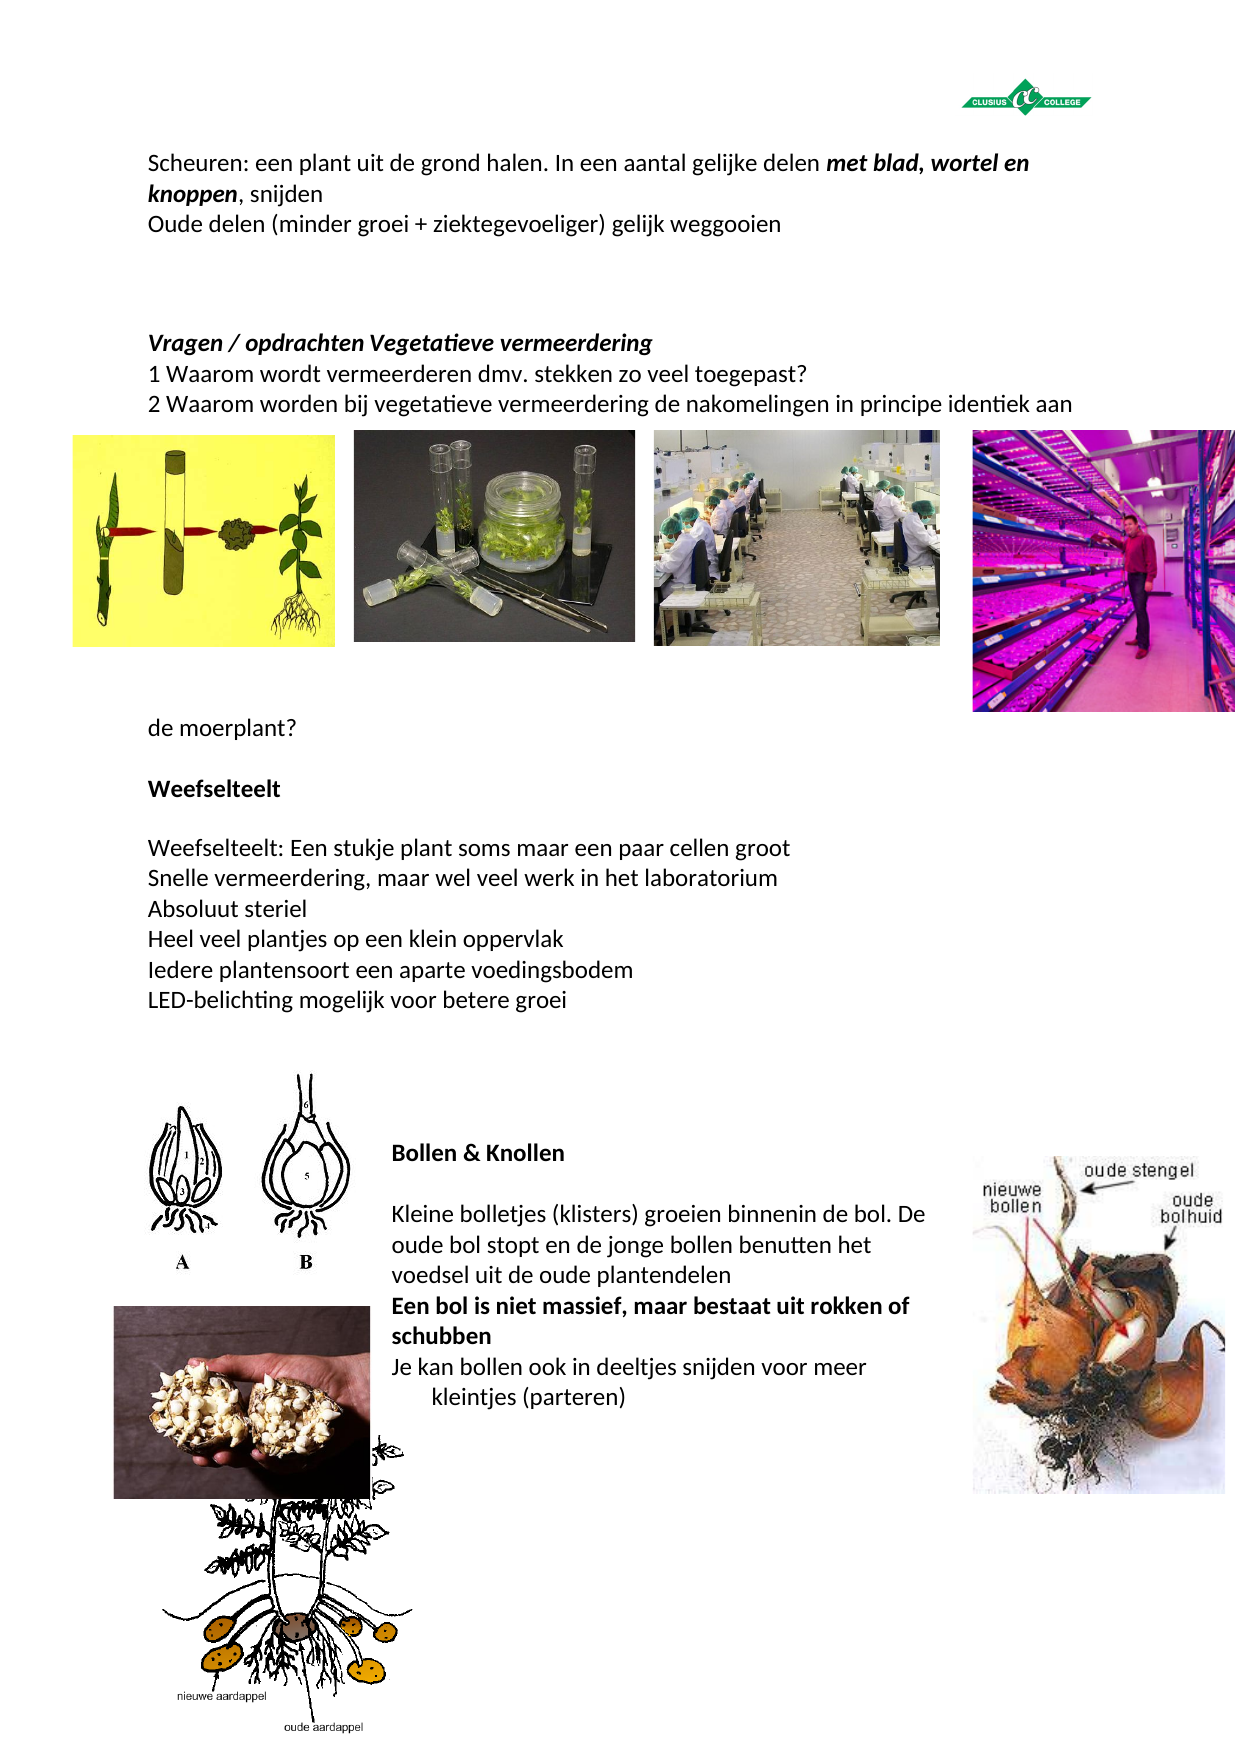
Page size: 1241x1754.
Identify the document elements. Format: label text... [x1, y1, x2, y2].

picture [653, 430, 940, 646]
text Oude delen (minder groei + ziektegevoeliger) gelijk weggooien [148, 209, 1093, 239]
picture [972, 430, 1235, 712]
text Absoluut steriel [148, 893, 1093, 924]
text Bollen & Knollen [373, 1137, 1093, 1168]
text 2 Waarom worden bij vegetatieve vermeerdering de nakomelingen in principe identiek aan [148, 388, 1093, 419]
text Scheuren: een plant uit de grond halen. In een aantal gelijke delen met blad, wortel en knoppen, snijden [148, 148, 1093, 209]
picture [972, 1156, 1226, 1494]
text Iedere plantensoort een aparte voedingsbodem [148, 954, 1093, 985]
text Kleine bolletjes (klisters) groeien binnenin de bol. De oude bol stopt en de jonge bollen benutten het voedsel uit de oude plantendelen [148, 1198, 972, 1290]
picture [954, 73, 1093, 116]
picture [72, 435, 335, 647]
picture [353, 430, 636, 642]
text LED-belichting mogelijk voor betere groei [148, 985, 1093, 1015]
text Snelle vermeerdering, maar wel veel werk in het laboratorium [148, 863, 1093, 893]
text Je kan bollen ook in deeltjes snijden voor meer kleintjes (parteren) [373, 1351, 972, 1412]
text Weefselteelt [148, 773, 1093, 803]
picture [128, 1062, 373, 1283]
text Vragen / opdrachten Vegetatieve vermeerdering [148, 327, 1093, 358]
picture [110, 1306, 413, 1754]
text Heel veel plantjes op een klein oppervlak [148, 924, 1093, 954]
text Weefselteelt: Een stukje plant soms maar een paar cellen groot [148, 832, 1093, 863]
text Een bol is niet massief, maar bestaat uit rokken of schubben [148, 1290, 972, 1351]
text 1 Waarom wordt vermeerderen dmv. stekken zo veel toegepast? [148, 358, 1093, 388]
